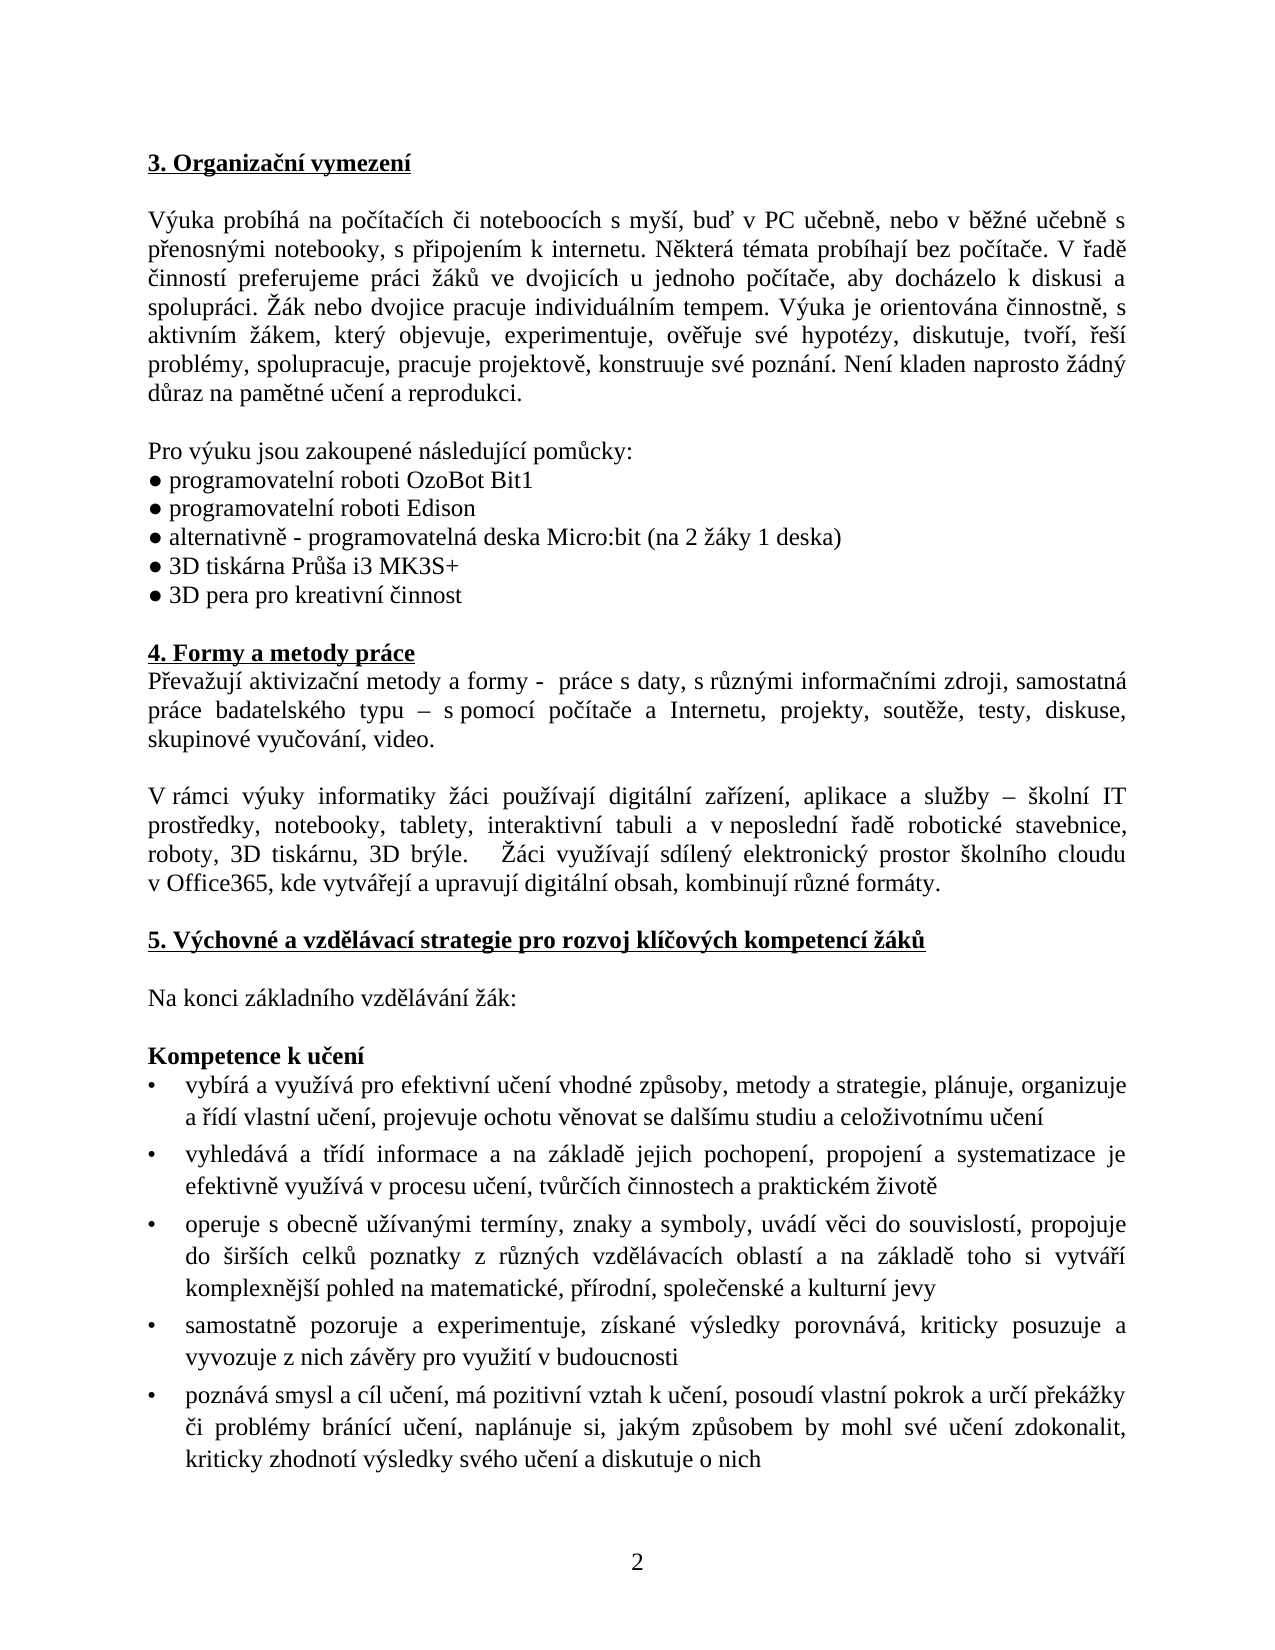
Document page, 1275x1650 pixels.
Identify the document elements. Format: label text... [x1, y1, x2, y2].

text 4. Formy a metody práce [148, 638, 1127, 666]
text 5. Výchovné a vzdělávací strategie pro rozvoj klíčových kompetencí žáků [148, 926, 1127, 954]
list vyhledává a třídí informace a na základě jejich pochopení, propojení a systematizace je efektivně využívá v procesu učení, tvůrčích činnostech a praktickém životě [148, 1139, 1127, 1200]
text Výuka probíhá na počítačích či noteboocích s myší, buď v PC učebně, nebo v běžné učebně s přenosnými notebooky, s připojením k internetu. Některá témata probíhají bez počítače. V řadě činností preferujeme práci žáků ve dvojicích u jednoho počítače, aby docházelo k diskusi a spolupráci. Žák nebo dvojice pracuje individuálním tempem. Výuka je orientována činnostně, s aktivním žákem, který objevuje, experimentuje, ověřuje své hypotézy, diskutuje, tvoří, řeší problémy, spolupracuje, pracuje projektově, konstruuje své poznání. Není kladen naprosto žádný důraz na pamětné učení a reprodukci. [148, 206, 1127, 407]
text Na konci základního vzdělávání žák: [148, 983, 1127, 1012]
text ● 3D tiskárna Průša i3 MK3S+ [148, 551, 1127, 580]
text ● programovatelní roboti OzoBot Bit1 [148, 465, 1127, 493]
list poznává smysl a cíl učení, má pozitivní vztah k učení, posoudí vlastní pokrok a určí překážky či problémy bránící učení, naplánuje si, jakým způsobem by mohl své učení zdokonalit, kriticky zhodnotí výsledky svého učení a diskutuje o nich [148, 1380, 1127, 1472]
list operuje s obecně užívanými termíny, znaky a symboly, uvádí věci do souvislostí, propojuje do širších celků poznatky z různých vzdělávacích oblastí a na základě toho si vytváří komplexnější pohled na matematické, přírodní, společenské a kulturní jevy [148, 1209, 1127, 1301]
subtitle Kompetence k učení [148, 1041, 1127, 1070]
text ● programovatelní roboti Edison [148, 493, 1127, 522]
text V rámci výuky informatiky žáci používají digitální zařízení, aplikace a služby – školní IT prostředky, notebooky, tablety, interaktivní tabuli a v neposlední řadě robotické stavebnice, roboty, 3D tiskárnu, 3D brýle. Žáci využívají sdílený elektronický prostor školního cloudu v Office365, kde vytvářejí a upravují digitální obsah, kombinují různé formáty. [148, 781, 1127, 896]
text 3. Organizační vymezení [148, 148, 1127, 176]
list samostatně pozoruje a experimentuje, získané výsledky porovnává, kriticky posuzuje a vyvozuje z nich závěry pro využití v budoucnosti [148, 1310, 1127, 1371]
text Pro výuku jsou zakoupené následující pomůcky: [148, 436, 1127, 465]
text Převažují aktivizační metody a formy - práce s daty, s různými informačními zdroji, samostatná práce badatelského typu – s pomocí počítače a Internetu, projekty, soutěže, testy, diskuse, skupinové vyučování, video. [148, 666, 1127, 753]
text ● alternativně - programovatelná deska Micro:bit (na 2 žáky 1 deska) [148, 522, 1127, 551]
list vybírá a využívá pro efektivní učení vhodné způsoby, metody a strategie, plánuje, organizuje a řídí vlastní učení, projevuje ochotu věnovat se dalšímu studiu a celoživotnímu učení [148, 1070, 1127, 1130]
text ● 3D pera pro kreativní činnost [148, 580, 1127, 608]
